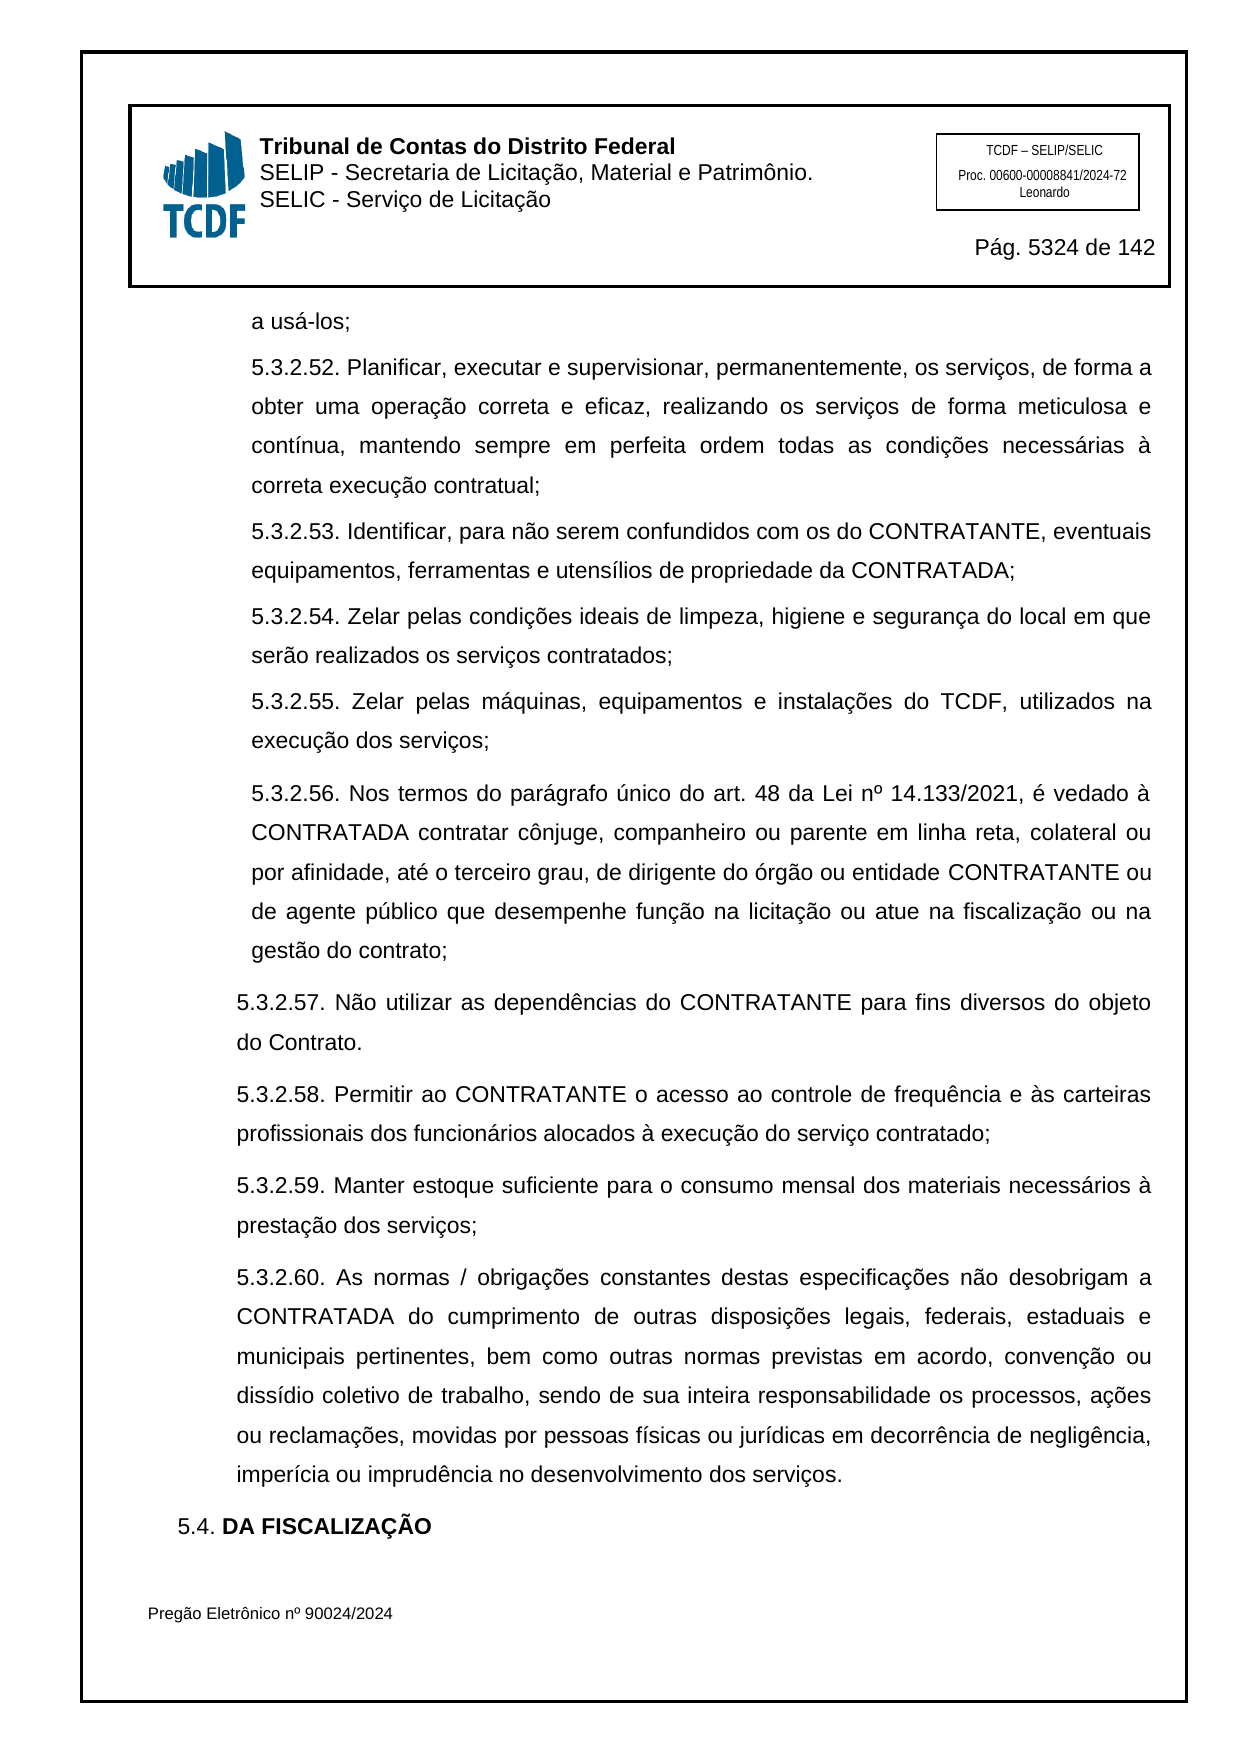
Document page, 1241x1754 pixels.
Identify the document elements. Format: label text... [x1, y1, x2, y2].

subtitle DA FISCALIZAÇÃO [177, 1513, 1152, 1539]
subtitle As normas / obrigações constantes destas especificações não desobrigam a CONTRATADA do cumprimento de outras disposições legais, federais, estaduais e municipais pertinentes, bem como outras normas previstas em acordo, convenção ou dissídio coletivo de trabalho, sendo de sua inteira responsabilidade os processos, ações ou reclamações, movidas por pessoas físicas ou jurídicas em decorrência de negligência, imperícia ou imprudência no desenvolvimento dos serviços. [236, 1264, 1152, 1487]
subtitle Permitir ao CONTRATANTE o acesso ao controle de frequência e às carteiras profissionais dos funcionários alocados à execução do serviço contratado; [236, 1081, 1152, 1147]
subtitle Zelar pelas máquinas, equipamentos e instalações do TCDF, utilizados na execução dos serviços; [251, 688, 1152, 754]
picture [148, 128, 260, 240]
subtitle Não utilizar as dependências do CONTRATANTE para fins diversos do objeto do Contrato. [236, 989, 1152, 1055]
subtitle Planificar, executar e supervisionar, permanentemente, os serviços, de forma a obter uma operação correta e eficaz, realizando os serviços de forma meticulosa e contínua, mantendo sempre em perfeita ordem todas as condições necessárias à correta execução contratual; [251, 353, 1152, 498]
subtitle Zelar pelas condições ideais de limpeza, higiene e segurança do local em que serão realizados os serviços contratados; [251, 603, 1152, 669]
subtitle Manter estoque suficiente para o consumo mensal dos materiais necessários à prestação dos serviços; [236, 1172, 1152, 1238]
subtitle Identificar, para não serem confundidos com os do CONTRATANTE, eventuais equipamentos, ferramentas e utensílios de propriedade da CONTRATADA; [251, 518, 1152, 583]
subtitle Nos termos do parágrafo único do art. 48 da Lei nº 14.133/2021, é vedado à CONTRATADA contratar cônjuge, companheiro ou parente em linha reta, colateral ou por afinidade, até o terceiro grau, de dirigente do órgão ou entidade contratante ou de agente público que desempenhe função na licitação ou atue na fiscalização ou na gestão do contrato; [251, 779, 1152, 964]
